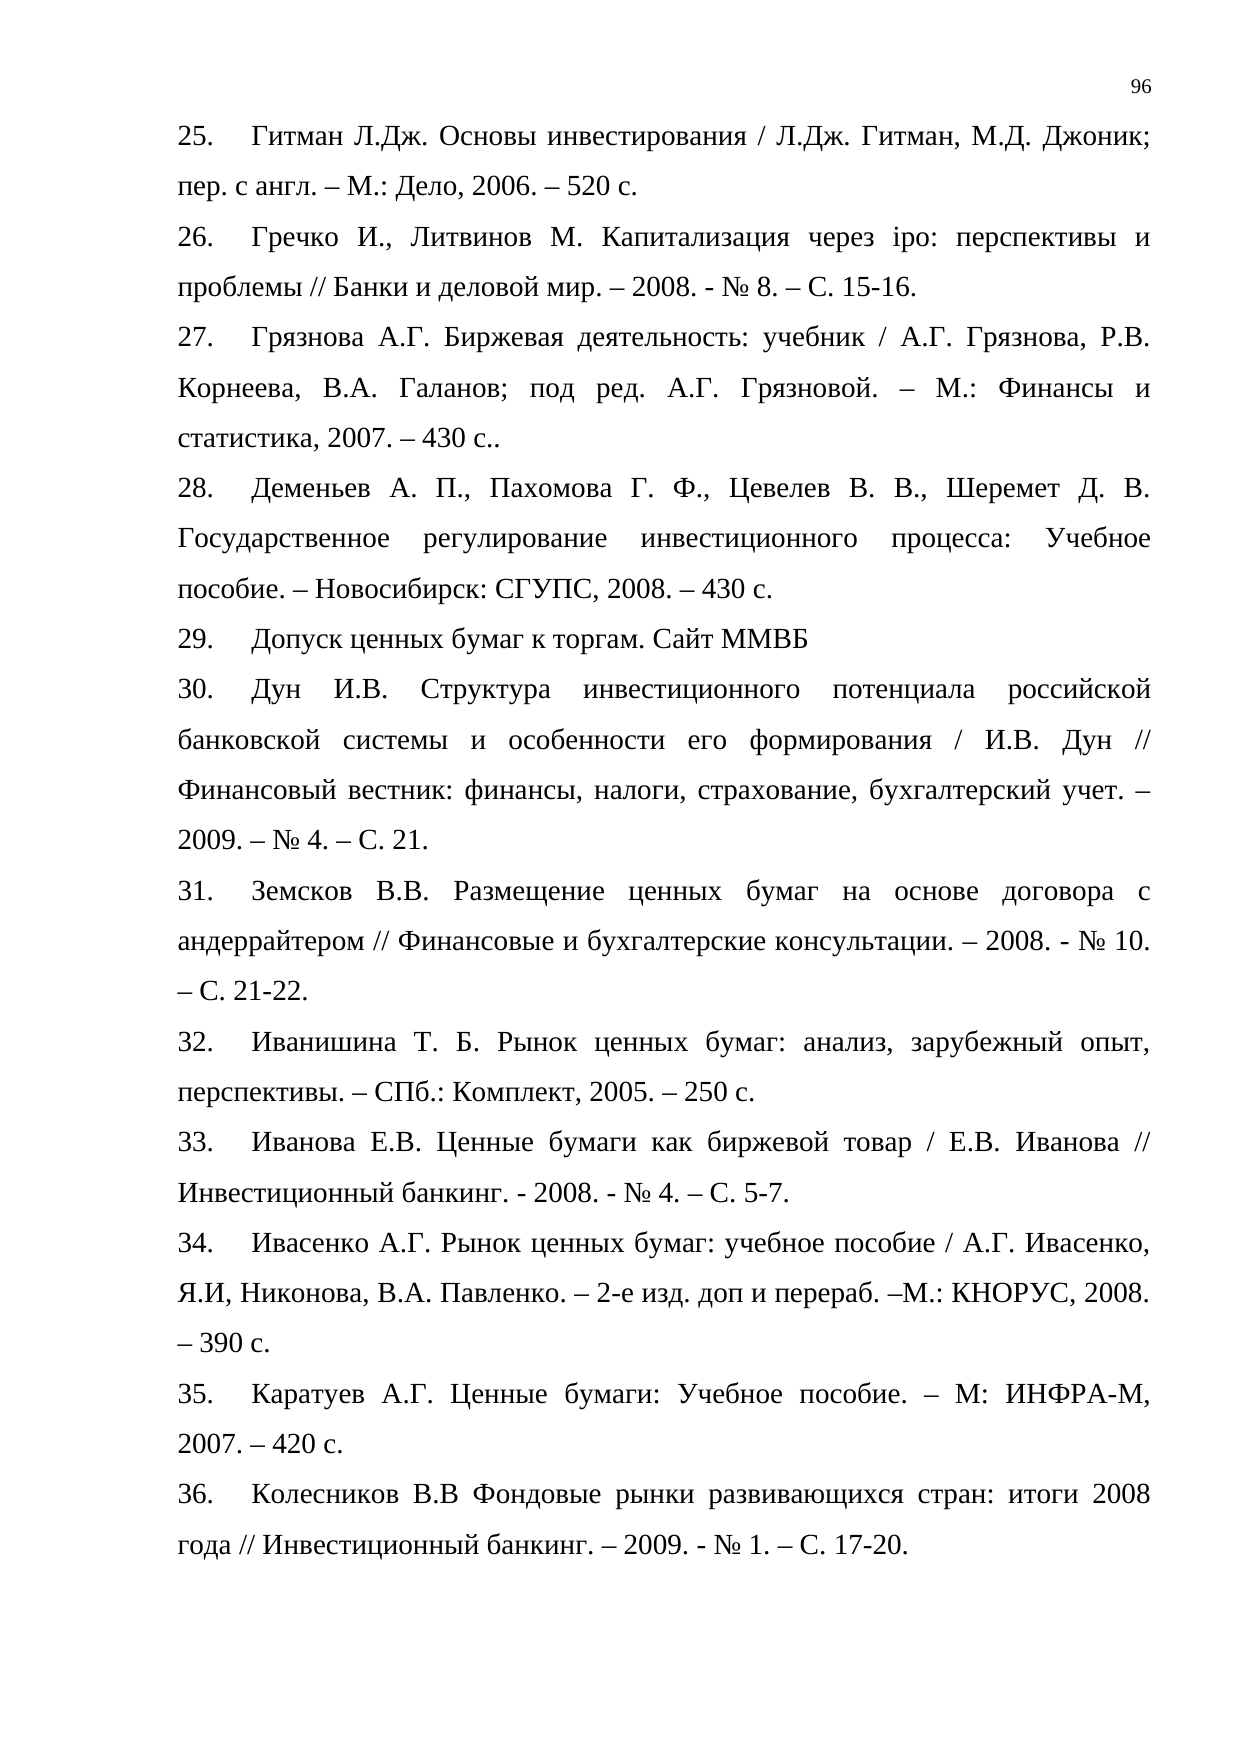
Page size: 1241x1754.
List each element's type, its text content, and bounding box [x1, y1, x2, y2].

list Допуск ценных бумаг к торгам. Сайт ММВБ [177, 621, 1152, 655]
list Гитман Л.Дж. Основы инвестирования / Л.Дж. Гитман, М.Д. Джоник; пер. с англ. – М.: Дело, 2006. – 520 с. [177, 118, 1152, 202]
list Колесников В.В Фондовые рынки развивающихся стран: итоги 2008 года // Инвестиционный банкинг. – 2009. - № 1. – С. 17-20. [177, 1477, 1152, 1560]
list Грязнова А.Г. Биржевая деятельность: учебник / А.Г. Грязнова, Р.В. Корнеева, В.А. Галанов; под ред. А.Г. Грязновой. – М.: Финансы и статистика, 2007. – 430 с.. [177, 319, 1152, 453]
list Иванова Е.В. Ценные бумаги как биржевой товар / Е.В. Иванова // Инвестиционный банкинг. - 2008. - № 4. – С. 5-7. [177, 1124, 1152, 1208]
list Каратуев А.Г. Ценные бумаги: Учебное пособие. – М: ИНФРА-М, 2007. – 420 с. [177, 1376, 1152, 1460]
list Дун И.В. Структура инвестиционного потенциала российской банковской системы и особенности его формирования / И.В. Дун // Финансовый вестник: финансы, налоги, страхование, бухгалтерский учет. – 2009. – № 4. – С. 21. [177, 672, 1152, 856]
list Деменьев А. П., Пахомова Г. Ф., Цевелев В. В., Шеремет Д. В. Государственное регулирование инвестиционного процесса: Учебное пособие. – Новосибирск: СГУПС, 2008. – 430 с. [177, 470, 1152, 604]
list Земсков В.В. Размещение ценных бумаг на основе договора с андеррайтером // Финансовые и бухгалтерские консультации. – 2008. - № 10. – С. 21-22. [177, 873, 1152, 1007]
list Гречко И., Литвинов М. Капитализация через ipo: перспективы и проблемы // Банки и деловой мир. – 2008. - № 8. – С. 15-16. [177, 219, 1152, 303]
list Иванишина Т. Б. Рынок ценных бумаг: анализ, зарубежный опыт, перспективы. – СПб.: Комплект, 2005. – 250 с. [177, 1024, 1152, 1108]
list Ивасенко А.Г. Рынок ценных бумаг: учебное пособие / А.Г. Ивасенко, Я.И, Никонова, В.А. Павленко. – 2-е изд. доп и перераб. –М.: КНОРУС, 2008. – 390 с. [177, 1225, 1152, 1359]
